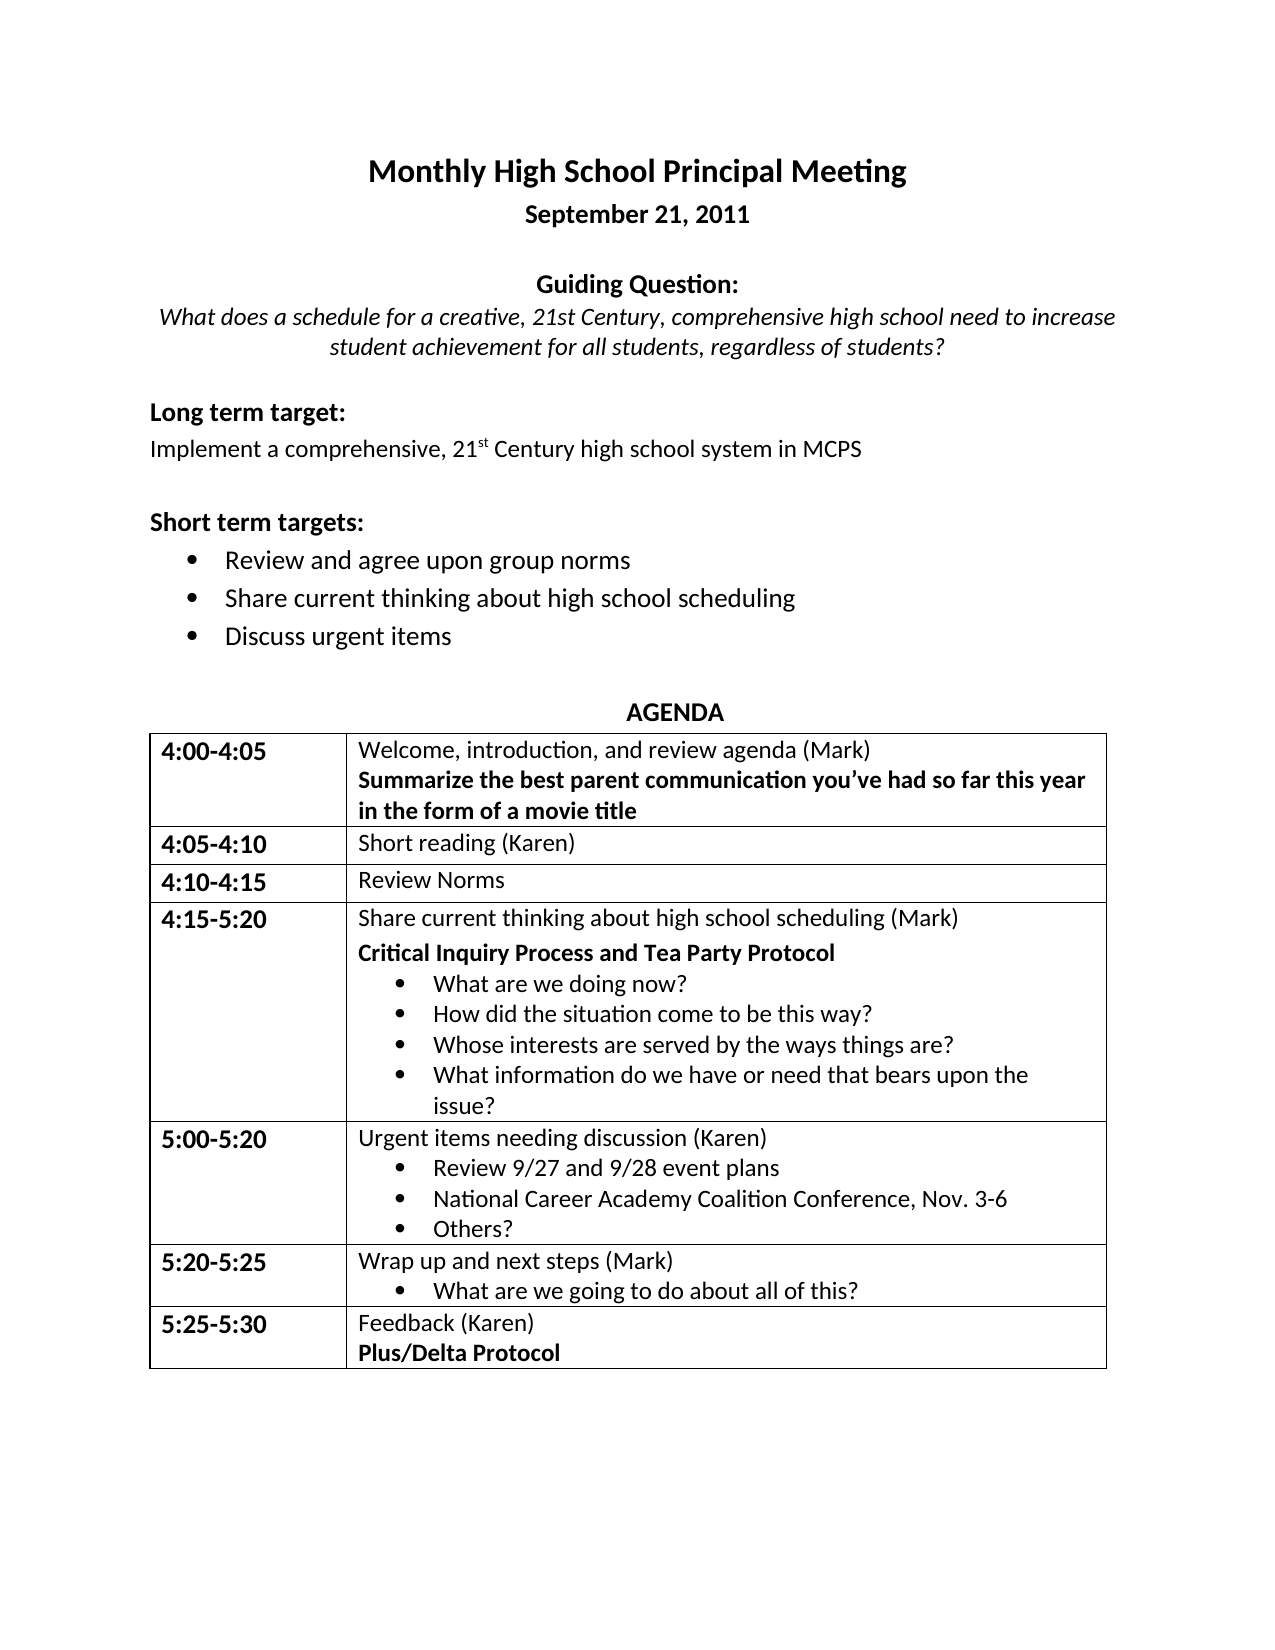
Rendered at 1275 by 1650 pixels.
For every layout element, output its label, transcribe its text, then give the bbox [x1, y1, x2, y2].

text Implement a comprehensive, 21st Century high school system in MCPS [150, 433, 1125, 463]
table_cell 5:00-5:20 [151, 1122, 346, 1244]
table_cell 5:25-5:30 [151, 1307, 346, 1368]
table_cell Short reading (Karen) [347, 827, 1106, 864]
list AGENDA [225, 695, 1125, 728]
text Short term targets: [150, 506, 1125, 539]
table_cell 4:10-4:15 [151, 865, 346, 902]
table_cell Feedback (Karen) Plus/Delta Protocol [347, 1307, 1106, 1368]
list Discuss urgent items [187, 619, 1125, 652]
table_cell Wrap up and next steps (Mark) What are we going to do about all of this? [347, 1245, 1106, 1306]
text What does a schedule for a creative, 21st Century, comprehensive high school need to increase student achievement for all students, regardless of students? [150, 301, 1125, 362]
table_cell Urgent items needing discussion (Karen) Review 9/27 and 9/28 event plans National Career Academy Coalition Conference, Nov. 3-6 Others? [347, 1122, 1106, 1244]
list Share current thinking about high school scheduling [187, 581, 1125, 614]
text Long term target: [150, 395, 1125, 428]
text Monthly High School Principal Meeting [150, 150, 1125, 191]
table_header 4:00-4:05 [151, 734, 346, 826]
table_cell 5:20-5:25 [151, 1245, 346, 1306]
table_cell Review Norms [347, 865, 1106, 902]
table_cell 4:15-5:20 [151, 903, 346, 1121]
text September 21, 2011 [150, 197, 1125, 230]
table_cell 4:05-4:10 [151, 827, 346, 864]
list Review and agree upon group norms [187, 543, 1125, 577]
table_cell Share current thinking about high school scheduling (Mark) Critical Inquiry Process and Tea Party Protocol What are we doing now? How did the situation come to be this way? Whose interests are served by the ways things are? What information do we have or need that bears upon the issue? [347, 903, 1106, 1121]
text Guiding Question: [150, 268, 1125, 301]
table_header Welcome, introduction, and review agenda (Mark) Summarize the best parent communication you’ve had so far this year in the form of a movie title [347, 734, 1106, 826]
